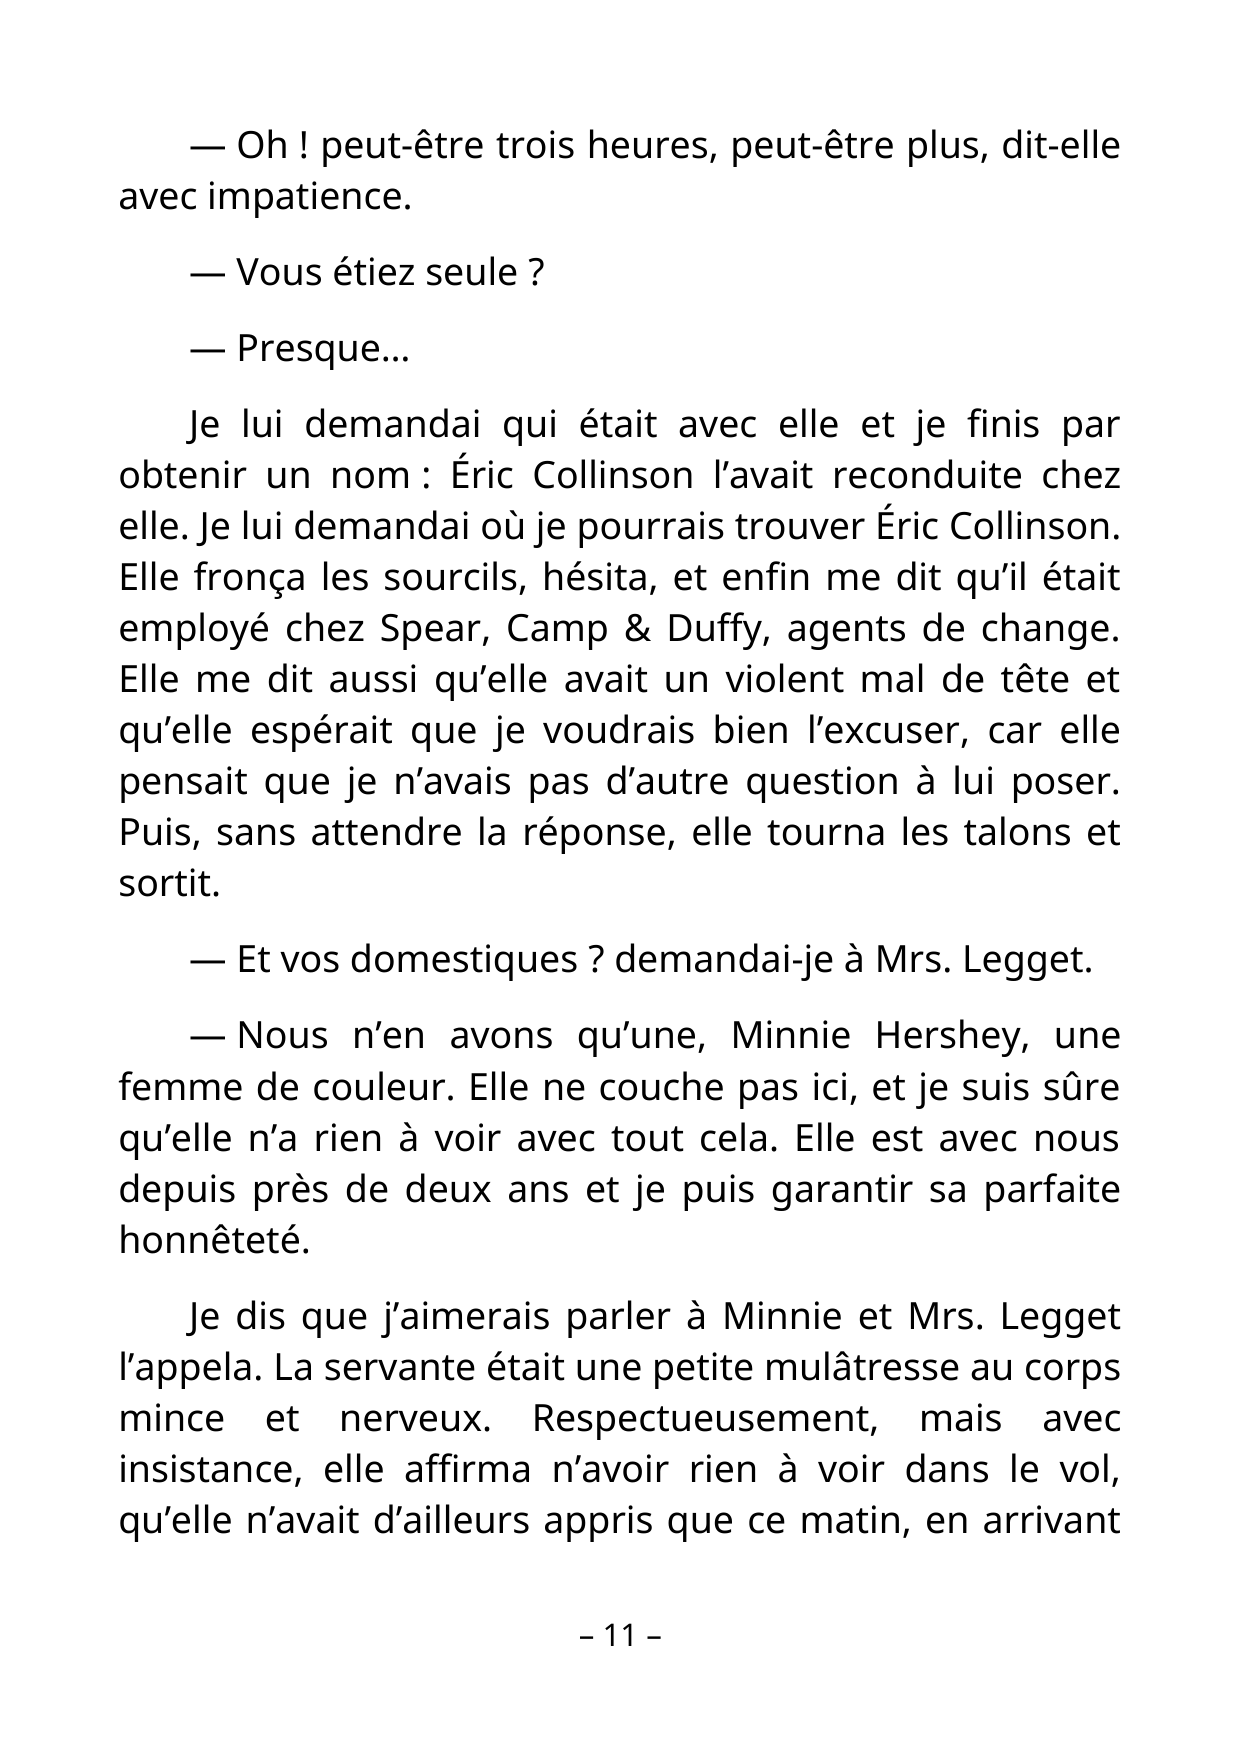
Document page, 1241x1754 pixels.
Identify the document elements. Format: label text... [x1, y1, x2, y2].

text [118, 1289, 1122, 1544]
text — Presque… [118, 321, 1122, 372]
text — Oh ! peut-être trois heures, peut-être plus, dit-elle avec impatience. [118, 118, 1122, 220]
text — Et vos domestiques ? demandai-je à Mrs. Legget. [118, 933, 1122, 984]
text Je lui demandai qui était avec elle et je finis par obtenir un nom : Éric Collinson l’avait reconduite chez elle. Je lui demandai où je pourrais trouver Éric Collinson. Elle fronça les sourcils, hésita, et enfin me dit qu’il était employé chez Spear, Camp & Duffy, agents de change. Elle me dit aussi qu’elle avait un violent mal de tête et qu’elle espérait que je voudrais bien l’excuser, car elle pensait que je n’avais pas d’autre question à lui poser. Puis, sans attendre la réponse, elle tourna les talons et sortit. [118, 397, 1122, 908]
text — Nous n’en avons qu’une, Minnie Hershey, une femme de couleur. Elle ne couche pas ici, et je suis sûre qu’elle n’a rien à voir avec tout cela. Elle est avec nous depuis près de deux ans et je puis garantir sa parfaite honnêteté. [118, 1009, 1122, 1264]
text — Vous étiez seule ? [118, 245, 1122, 296]
